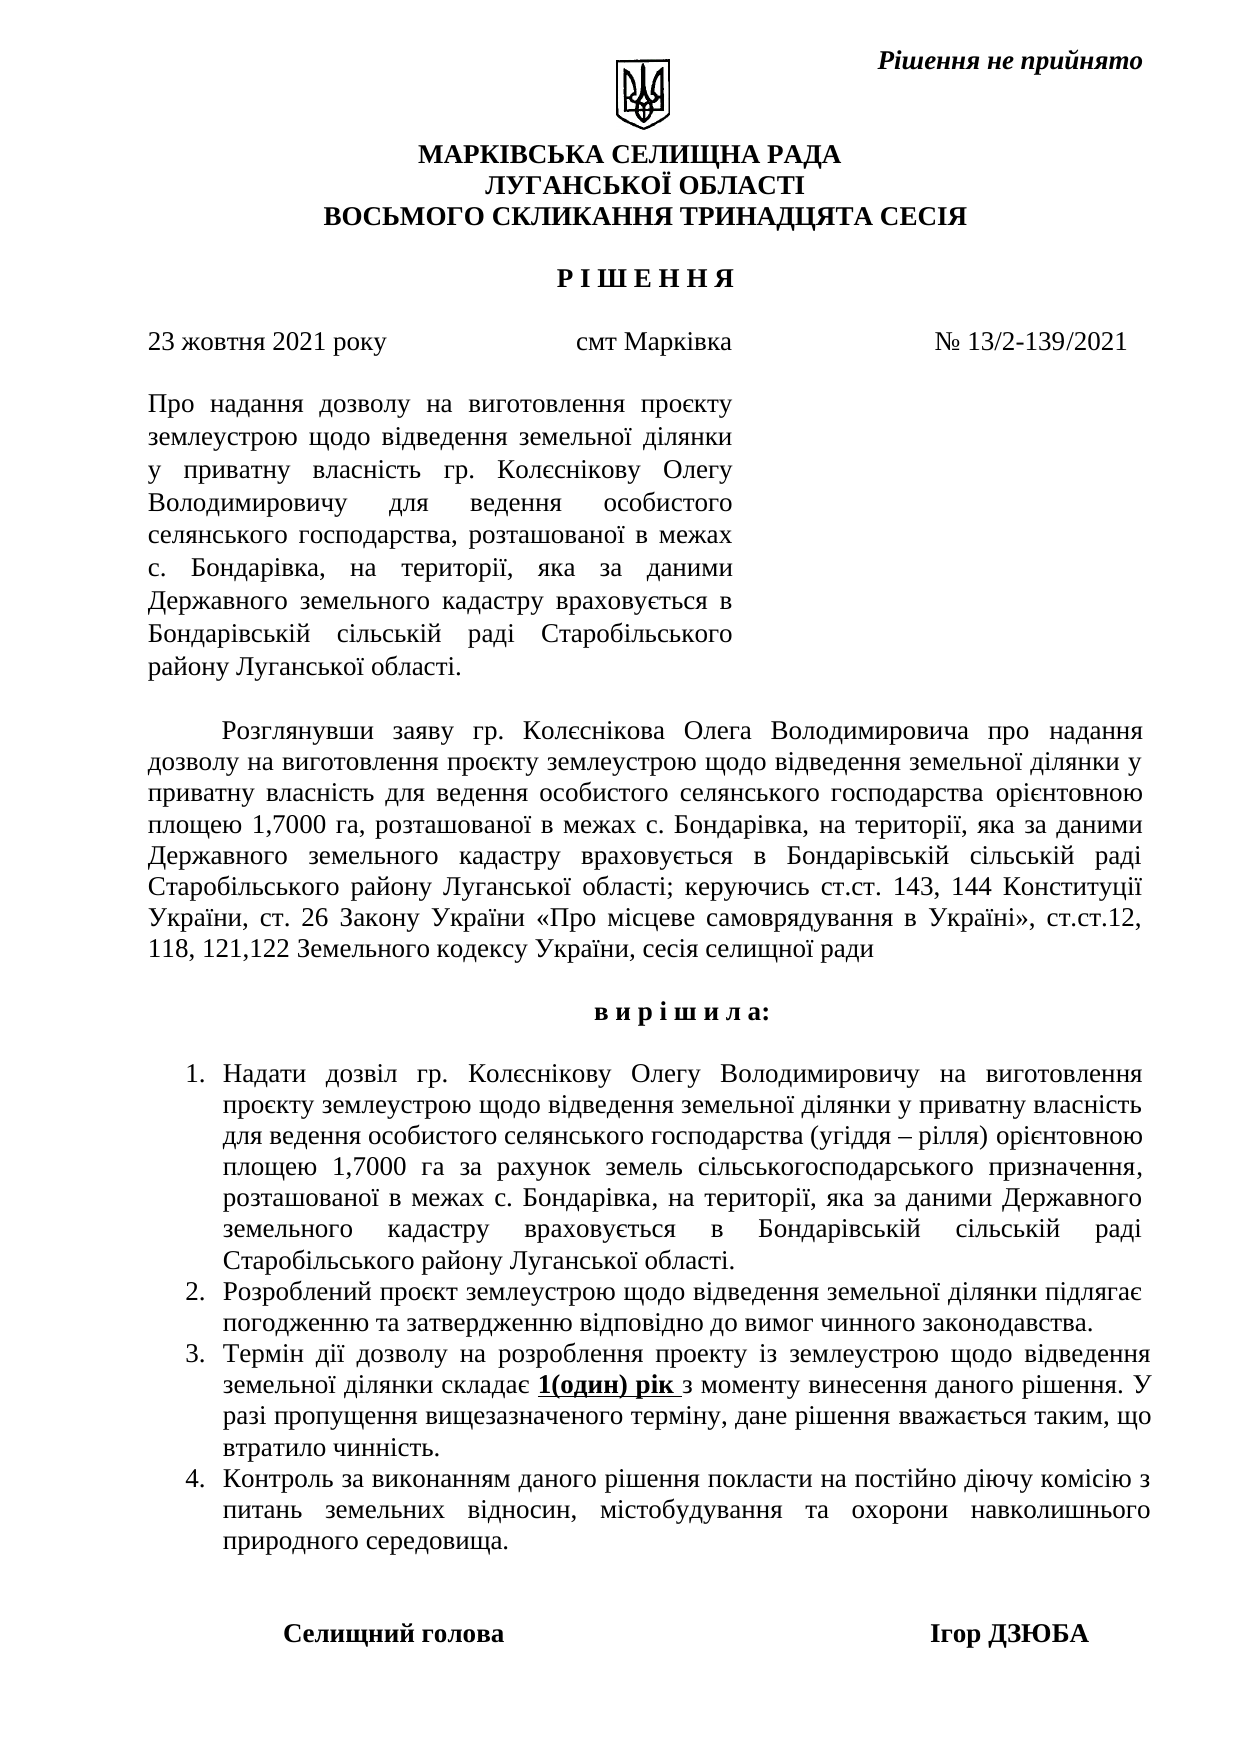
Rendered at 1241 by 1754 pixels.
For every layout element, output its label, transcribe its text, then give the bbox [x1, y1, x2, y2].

list Термін дії дозволу на розроблення проекту із землеустрою щодо відведення земельної ділянки складає 1(один) рік з моменту винесення даного рішення. У разі пропущення вищезазначеного терміну, дане рішення вважається таким, що втратило чинність. [185, 1337, 1152, 1462]
list Контроль за виконанням даного рішення покласти на постійно діючу комісію з питань земельних відносин, містобудування та охорони навколишнього природного середовища. [185, 1462, 1152, 1555]
text Р І Ш Е Н Н Я [148, 262, 1143, 293]
text Селищний голова Ігор ДЗЮБА [221, 1617, 1152, 1649]
list Надати дозвіл гр. Колєснікову Олегу Володимировичу на виготовлення проєкту землеустрою щодо відведення земельної ділянки у приватну власність для ведення особистого селянського господарства (угіддя – рілля) орієнтовною площею 1,7000 га за рахунок земель сільськогосподарського призначення, розташованої в межах с. Бондарівка, на території, яка за даними Державного земельного кадастру враховується в Бондарівській сільській раді Старобільського району Луганської області. [185, 1057, 1143, 1275]
text Розглянувши заяву гр. Колєснікова Олега Володимировича про надання дозволу на виготовлення проєкту землеустрою щодо відведення земельної ділянки у приватну власність для ведення особистого селянського господарства орієнтовною площею 1,7000 га, розташованої в межах с. Бондарівка, на території, яка за даними Державного земельного кадастру враховується в Бондарівській сільській раді Старобільського району Луганської області; керуючись ст.ст. 143, 144 Конституції України, ст. 26 Закону України «Про місцеве самоврядування в Україні», ст.ст.12, 118, 121,122 Земельного кодексу України, сесія селищної ради [148, 714, 1143, 963]
subtitle ЛУГАНСЬКОЇ ОБЛАСТІ [148, 169, 1143, 200]
subtitle Рішення не прийнято [148, 44, 1143, 76]
text ВОСЬМОГО СКЛИКАННЯ ТРИНАДЦЯТА СЕСІЯ [148, 200, 1143, 231]
text в и р і ш и л а: [148, 994, 1143, 1026]
text 23 жовтня 2021 року смт Марківка № 13/2-139/2021 [148, 325, 1143, 356]
list Розроблений проєкт землеустрою щодо відведення земельної ділянки підлягає погодженню та затвердженню відповідно до вимог чинного законодавства. [185, 1275, 1143, 1337]
subtitle МАРКІВСЬКА СЕЛИЩНА РАДА [148, 138, 1143, 169]
table_header Про надання дозволу на виготовлення проєкту землеустрою щодо відведення земельної ділянки у приватну власність гр. Колєснікову Олегу Володимировичу для ведення особистого селянського господарства, розташованої в межах с. Бондарівка, на території, яка за даними Державного земельного кадастру враховується в Бондарівській сільській раді Старобільського району Луганської області. [136, 387, 753, 683]
picture [616, 59, 670, 130]
